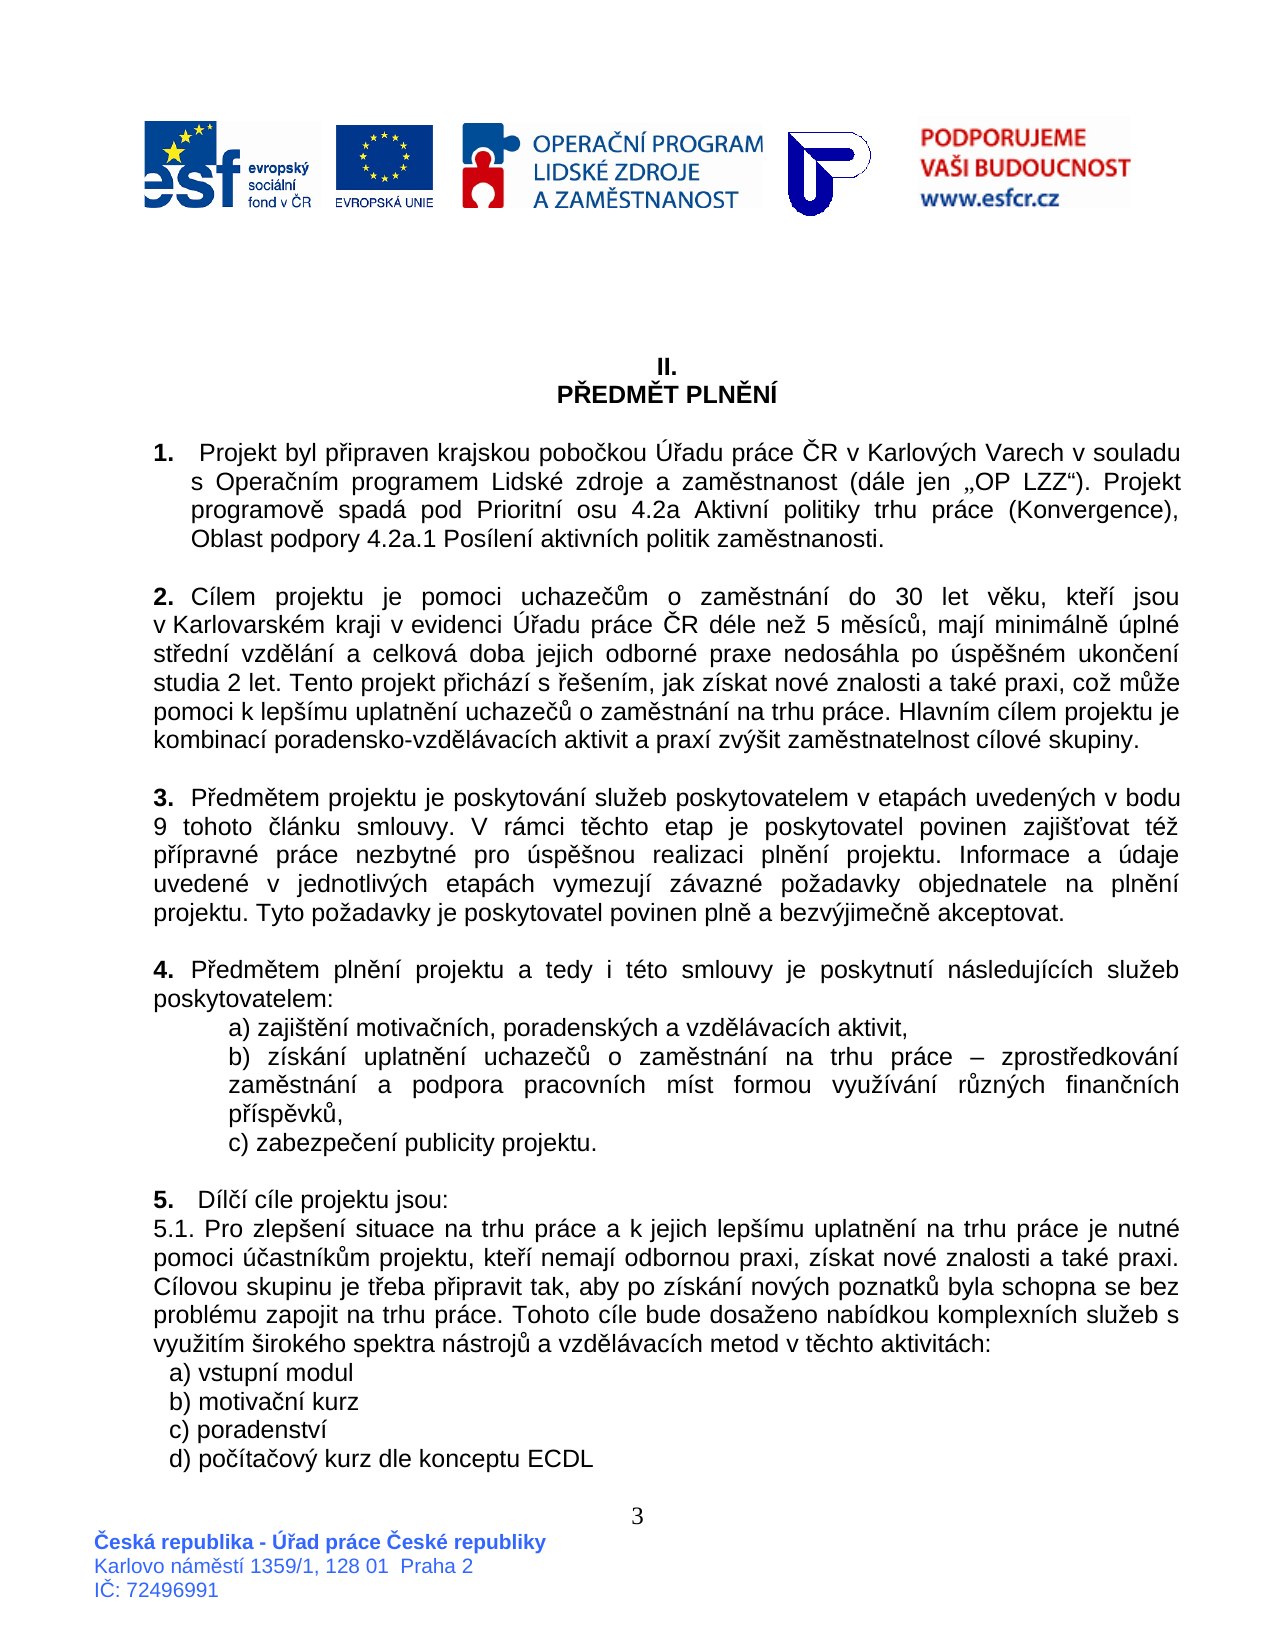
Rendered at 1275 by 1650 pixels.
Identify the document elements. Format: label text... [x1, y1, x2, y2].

picture [917, 116, 1131, 208]
list Dílčí cíle projektu jsou: [153, 1185, 1181, 1214]
list Předmětem plnění projektu a tedy i této smlouvy je poskytnutí následujících služeb poskytovatelem: [153, 955, 1181, 1013]
picture [462, 123, 763, 208]
picture [335, 125, 435, 208]
list d) počítačový kurz dle konceptu ECDL [169, 1444, 1181, 1473]
list a) zajištění motivačních, poradenských a vzdělávacích aktivit, [228, 1013, 1181, 1042]
list b) motivační kurz [169, 1387, 1181, 1415]
text PŘEDMĚT PLNĚNÍ [153, 380, 1181, 409]
list c) poradenství [169, 1415, 1181, 1444]
list 5.1. Pro zlepšení situace na trhu práce a k jejich lepšímu uplatnění na trhu práce je nutné pomoci účastníkům projektu, kteří nemají odbornou praxi, získat nové znalosti a také praxi. Cílovou skupinu je třeba připravit tak, aby po získání nových poznatků byla schopna se bez problému zapojit na trhu práce. Tohoto cíle bude dosaženo nabídkou komplexních služeb s využitím širokého spektra nástrojů a vzdělávacích metod v těchto aktivitách: [153, 1214, 1181, 1358]
picture [144, 121, 322, 208]
list a) vstupní modul [169, 1358, 1181, 1387]
list Předmětem projektu je poskytování služeb poskytovatelem v etapách uvedených v bodu 9 tohoto článku smlouvy. V rámci těchto etap je poskytovatel povinen zajišťovat též přípravné práce nezbytné pro úspěšnou realizaci plnění projektu. Informace a údaje uvedené v jednotlivých etapách vymezují závazné požadavky objednatele na plnění projektu. Tyto požadavky je poskytovatel povinen plně a bezvýjimečně akceptovat. [153, 783, 1181, 927]
list c) zabezpečení publicity projektu. [228, 1128, 1181, 1157]
list Cílem projektu je pomoci uchazečům o zaměstnání do 30 let věku, kteří jsou v Karlovarském kraji v evidenci Úřadu práce ČR déle než 5 měsíců, mají minimálně úplné střední vzdělání a celková doba jejich odborné praxe nedosáhla po úspěšném ukončení studia 2 let. Tento projekt přichází s řešením, jak získat nové znalosti a také praxi, což může pomoci k lepšímu uplatnění uchazečů o zaměstnání na trhu práce. Hlavním cílem projektu je kombinací poradensko-vzdělávacích aktivit a praxí zvýšit zaměstnatelnost cílové skupiny. [153, 582, 1181, 754]
list b) získání uplatnění uchazečů o zaměstnání na trhu práce – zprostředkování zaměstnání a podpora pracovních míst formou využívání různých finančních příspěvků, [228, 1042, 1181, 1128]
text II. [153, 352, 1181, 380]
list Projekt byl připraven krajskou pobočkou Úřadu práce ČR v Karlových Varech v souladu s Operačním programem Lidské zdroje a zaměstnanost (dále jen „OP LZZ“). Projekt programově spadá pod Prioritní osu 4.2a Aktivní politiky trhu práce (Konvergence), Oblast podpory 4.2a.1 Posílení aktivních politik zaměstnanosti. [153, 438, 1181, 553]
